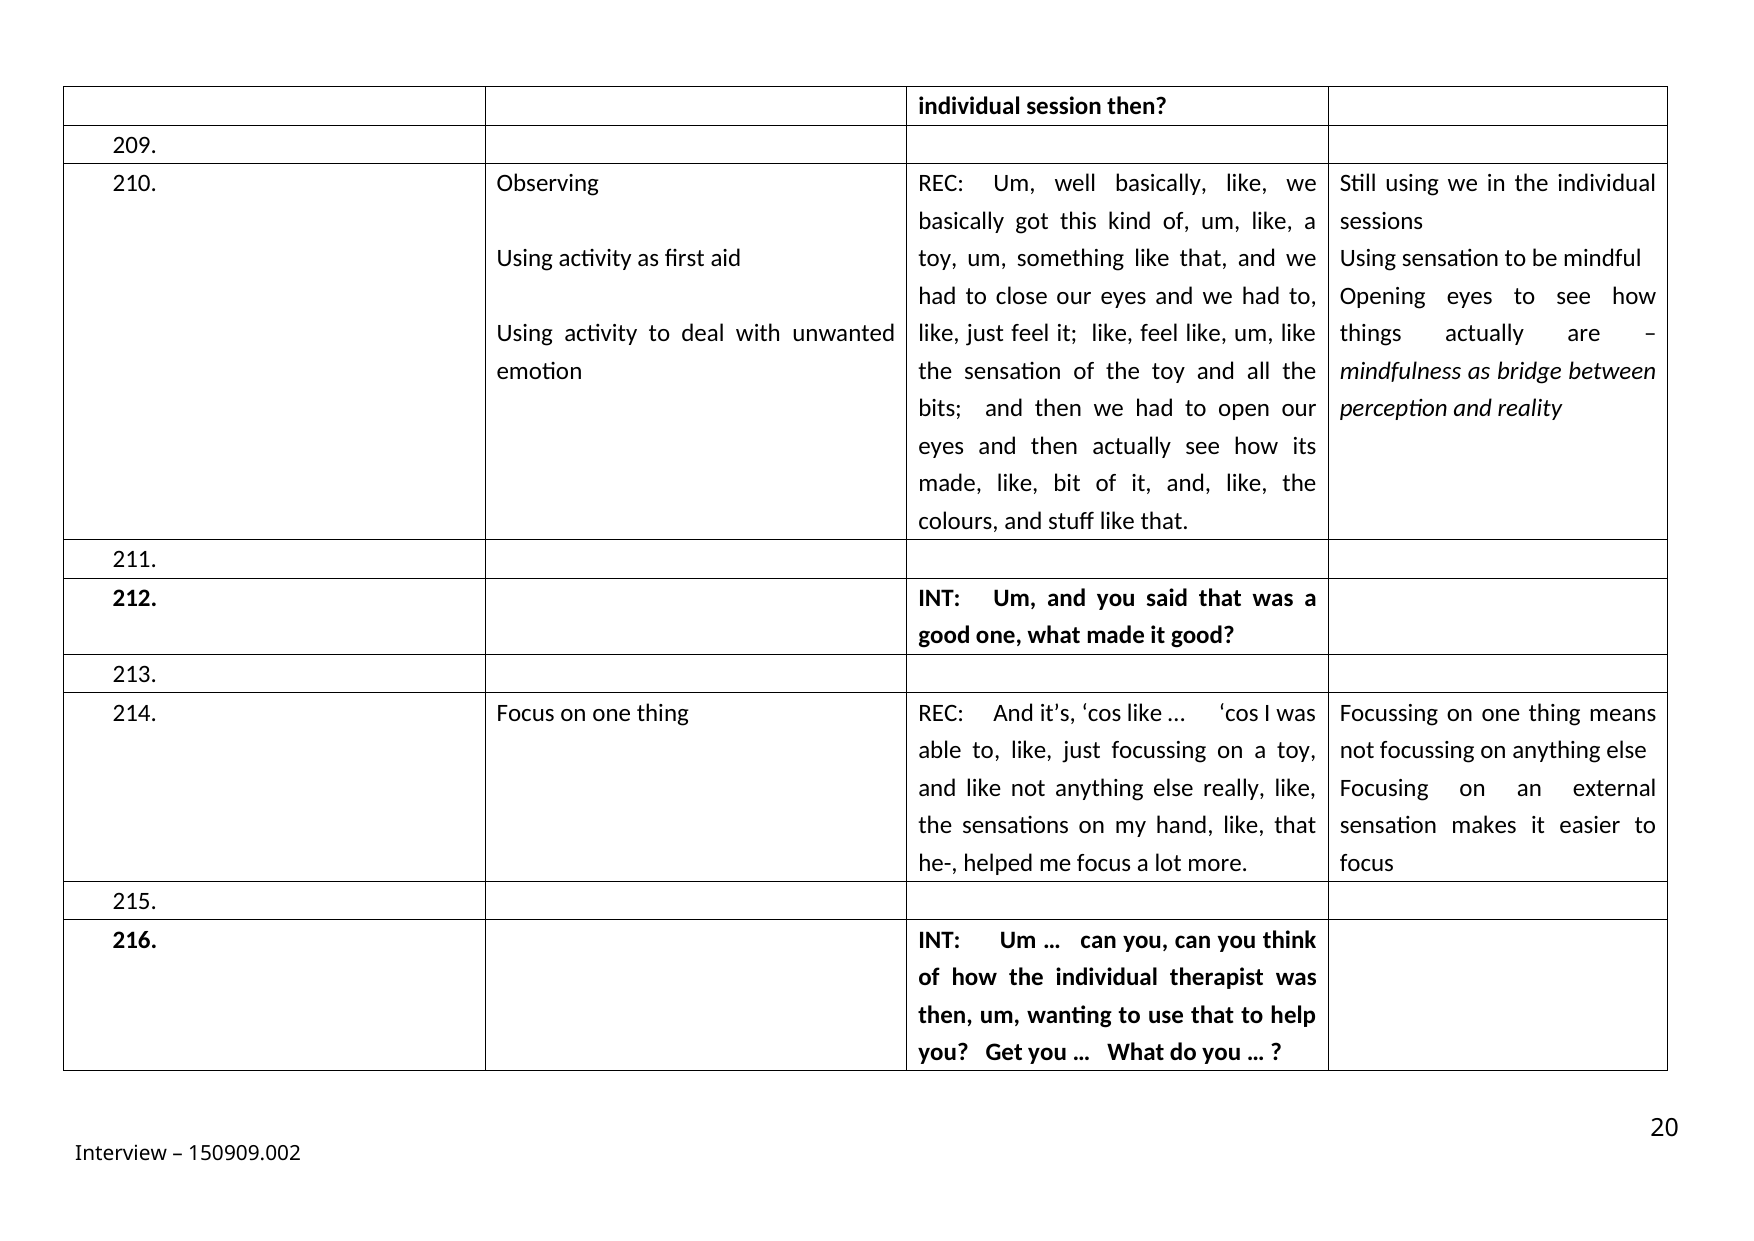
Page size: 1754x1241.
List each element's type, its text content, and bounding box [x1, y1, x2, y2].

table_cell [486, 920, 906, 1070]
table_cell Observing Using activity as first aid Using activity to deal with unwanted emotion [486, 164, 906, 539]
table_cell [64, 882, 485, 919]
table_cell [64, 579, 485, 654]
table_cell [1329, 920, 1667, 1070]
table_cell INT: Um, and you said that was a good one, what made it good? [907, 579, 1328, 654]
table_cell [1329, 540, 1667, 578]
table_cell [907, 126, 1328, 163]
table_cell [486, 655, 906, 692]
table_cell [486, 579, 906, 654]
table_cell [64, 655, 485, 692]
table_cell [64, 693, 485, 881]
table_cell [907, 540, 1328, 578]
table_cell REC: Um, well basically, like, we basically got this kind of, um, like, a toy, um, something like that, and we had to close our eyes and we had to, like, just feel it; like, feel like, um, like the sensation of the toy and all the bits; and then we had to open our eyes and then actually see how its made, like, bit of it, and, like, the colours, and stuff like that. [907, 164, 1328, 539]
table_cell [64, 920, 485, 1070]
table_cell [64, 164, 485, 539]
table_cell [486, 87, 906, 124]
table_cell [907, 882, 1328, 919]
table_cell Focus on one thing [486, 693, 906, 881]
table_cell INT: Um … can you, can you think of how the individual therapist was then, um, wanting to use that to help you? Get you … What do you … ? [907, 920, 1328, 1070]
table_cell [486, 882, 906, 919]
table_cell [64, 540, 485, 578]
table_cell [1329, 655, 1667, 692]
table_cell Focussing on one thing means not focussing on anything else Focusing on an external sensation makes it easier to focus [1329, 693, 1667, 881]
table_cell [1329, 579, 1667, 654]
table_cell [486, 540, 906, 578]
table_cell [1329, 882, 1667, 919]
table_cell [907, 87, 1328, 124]
table_cell [64, 126, 485, 163]
table_cell [1329, 87, 1667, 124]
table_cell Still using we in the individual sessions Using sensation to be mindful Opening eyes to see how things actually are – mindfulness as bridge between perception and reality [1329, 164, 1667, 539]
table_cell REC: And it’s, ‘cos like … ‘cos I was able to, like, just focussing on a toy, and like not anything else really, like, the sensations on my hand, like, that he-, helped me focus a lot more. [907, 693, 1328, 881]
table_cell [1329, 126, 1667, 163]
table_cell [907, 655, 1328, 692]
table_cell [64, 87, 485, 124]
table_cell [486, 126, 906, 163]
